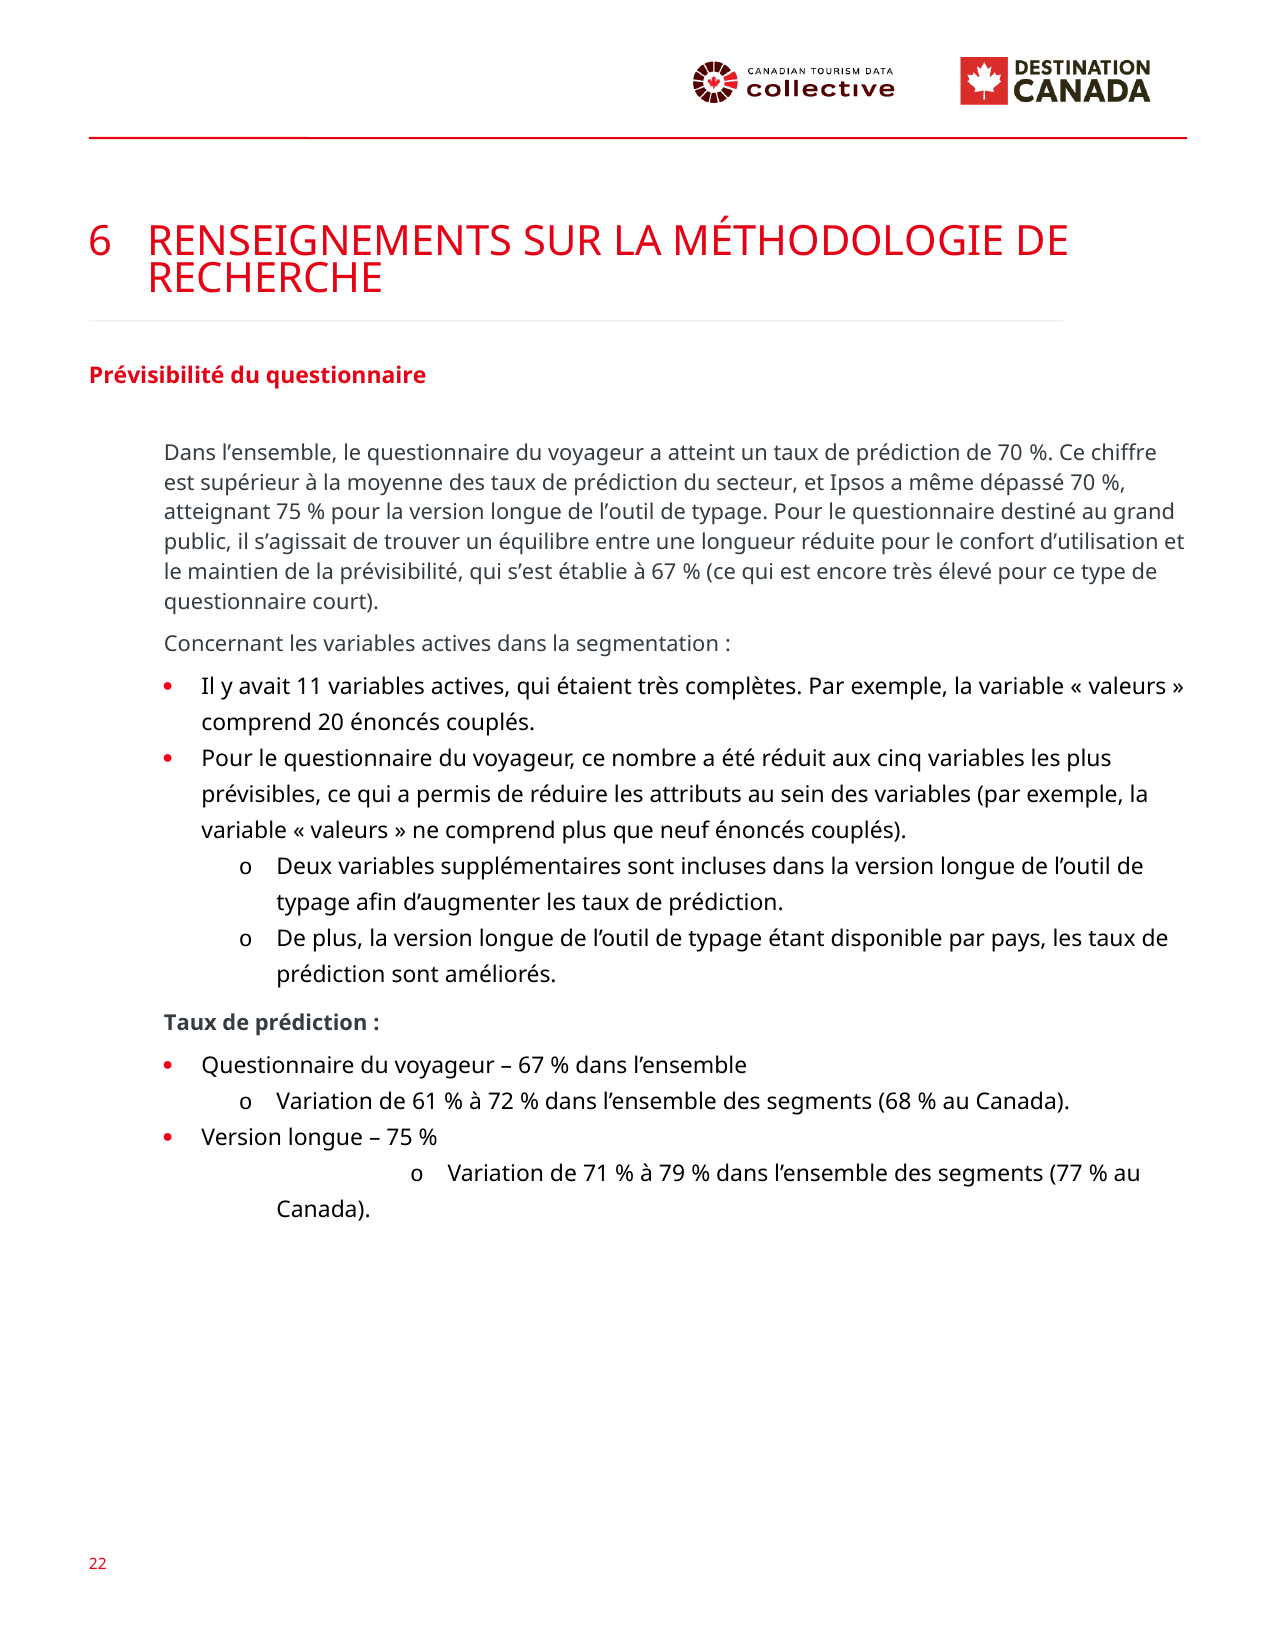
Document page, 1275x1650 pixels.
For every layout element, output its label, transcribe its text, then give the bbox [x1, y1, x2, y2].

text Concernant les variables actives dans la segmentation : [164, 628, 1186, 658]
list Variation de 61 % à 72 % dans l’ensemble des segments (68 % au Canada). [239, 1085, 1186, 1116]
list Il y avait 11 variables actives, qui étaient très complètes. Par exemple, la variable « valeurs » comprend 20 énoncés couplés. [164, 670, 1186, 737]
text Dans l’ensemble, le questionnaire du voyageur a atteint un taux de prédiction de 70 %. Ce chiffre est supérieur à la moyenne des taux de prédiction du secteur, et Ipsos a même dépassé 70 %, atteignant 75 % pour la version longue de l’outil de typage. Pour le questionnaire destiné au grand public, il s’agissait de trouver un équilibre entre une longueur réduite pour le confort d’utilisation et le maintien de la prévisibilité, qui s’est établie à 67 % (ce qui est encore très élevé pour ce type de questionnaire court). [164, 437, 1186, 616]
list De plus, la version longue de l’outil de typage étant disponible par pays, les taux de prédiction sont améliorés. [239, 922, 1186, 989]
list Version longue – 75 % [164, 1121, 1186, 1152]
list Deux variables supplémentaires sont incluses dans la version longue de l’outil de typage afin d’augmenter les taux de prédiction. [239, 850, 1186, 917]
text Taux de prédiction : [164, 1006, 1186, 1036]
list Pour le questionnaire du voyageur, ce nombre a été réduit aux cinq variables les plus prévisibles, ce qui a permis de réduire les attributs au sein des variables (par exemple, la variable « valeurs » ne comprend plus que neuf énoncés couplés). [164, 742, 1186, 845]
list Variation de 71 % à 79 % dans l’ensemble des segments (77 % au Canada). [239, 1157, 1186, 1224]
picture [672, 44, 1172, 117]
subtitle Renseignements sur la méthodologie de recherche [89, 225, 1186, 300]
text Prévisibilité du questionnaire [89, 365, 426, 388]
list Questionnaire du voyageur – 67 % dans l’ensemble [164, 1049, 1186, 1080]
